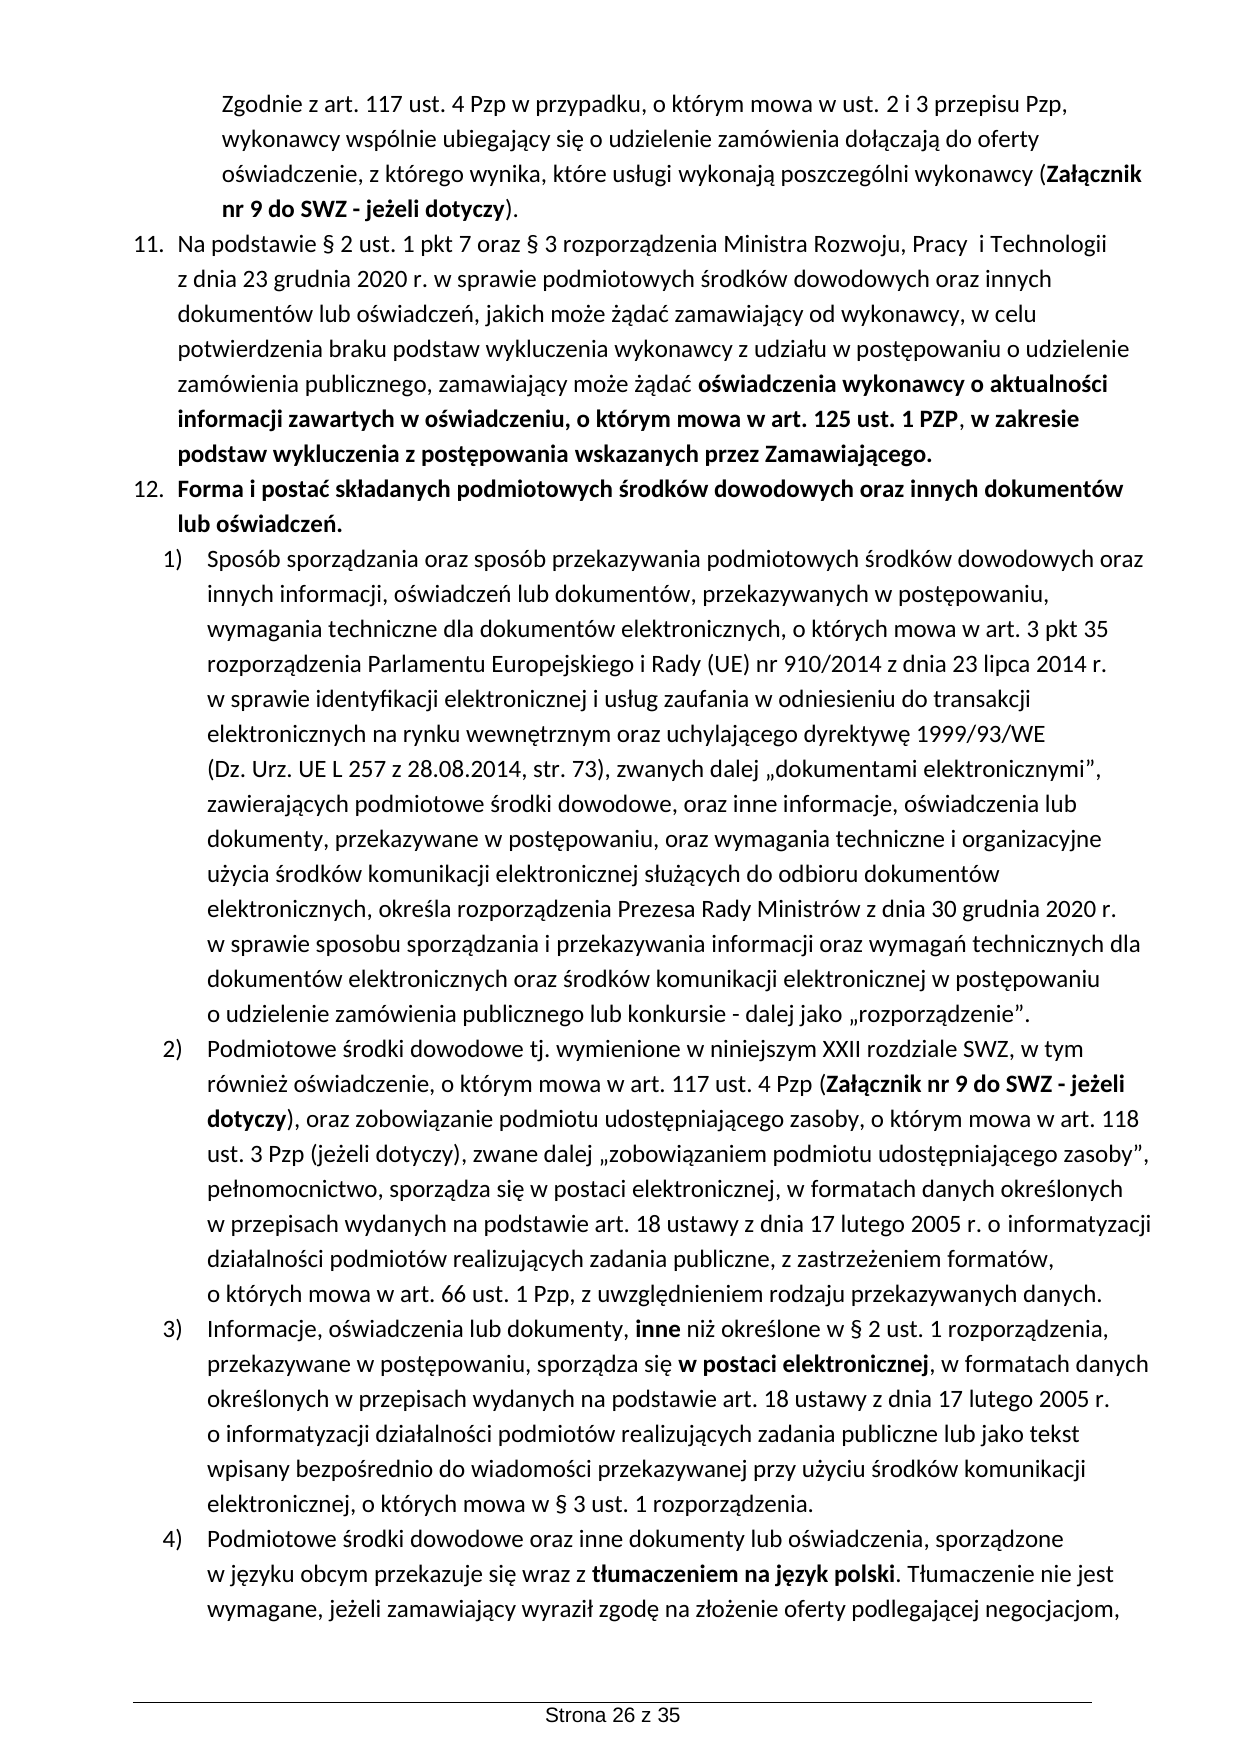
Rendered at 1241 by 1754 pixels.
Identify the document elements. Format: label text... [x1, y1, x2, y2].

list Forma i postać składanych podmiotowych środków dowodowych oraz innych dokumentów lub oświadczeń. [133, 474, 1152, 539]
list Sposób sporządzania oraz sposób przekazywania podmiotowych środków dowodowych oraz innych informacji, oświadczeń lub dokumentów, przekazywanych w postępowaniu, wymagania techniczne dla dokumentów elektronicznych, o których mowa w art. 3 pkt 35 rozporządzenia Parlamentu Europejskiego i Rady (UE) nr 910/2014 z dnia 23 lipca 2014 r. w sprawie identyfikacji elektronicznej i usług zaufania w odniesieniu do transakcji elektronicznych na rynku wewnętrznym oraz uchylającego dyrektywę 1999/93/WE (Dz. Urz. UE L 257 z 28.08.2014, str. 73), zwanych dalej „dokumentami elektronicznymi”, zawierających podmiotowe środki dowodowe, oraz inne informacje, oświadczenia lub dokumenty, przekazywane w postępowaniu, oraz wymagania techniczne i organizacyjne użycia środków komunikacji elektronicznej służących do odbioru dokumentów elektronicznych, określa rozporządzenia Prezesa Rady Ministrów z dnia 30 grudnia 2020 r. w sprawie sposobu sporządzania i przekazywania informacji oraz wymagań technicznych dla dokumentów elektronicznych oraz środków komunikacji elektronicznej w postępowaniu o udzielenie zamówienia publicznego lub konkursie - dalej jako „rozporządzenie”. [162, 544, 1152, 1029]
text Zgodnie z art. 117 ust. 4 Pzp w przypadku, o którym mowa w ust. 2 i 3 przepisu Pzp, wykonawcy wspólnie ubiegający się o udzielenie zamówienia dołączają do oferty oświadczenie, z którego wynika, które usługi wykonają poszczególni wykonawcy (Załącznik nr 9 do SWZ - jeżeli dotyczy). [222, 89, 1152, 224]
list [162, 1524, 1152, 1624]
list Na podstawie § 2 ust. 1 pkt 7 oraz § 3 rozporządzenia Ministra Rozwoju, Pracy i Technologii z dnia 23 grudnia 2020 r. w sprawie podmiotowych środków dowodowych oraz innych dokumentów lub oświadczeń, jakich może żądać zamawiający od wykonawcy, w celu potwierdzenia braku podstaw wykluczenia wykonawcy z udziału w postępowaniu o udzielenie zamówienia publicznego, zamawiający może żądać oświadczenia wykonawcy o aktualności informacji zawartych w oświadczeniu, o którym mowa w art. 125 ust. 1 PZP, w zakresie podstaw wykluczenia z postępowania wskazanych przez Zamawiającego. [133, 229, 1152, 469]
list Podmiotowe środki dowodowe tj. wymienione w niniejszym XXII rozdziale SWZ, w tym również oświadczenie, o którym mowa w art. 117 ust. 4 Pzp (Załącznik nr 9 do SWZ - jeżeli dotyczy), oraz zobowiązanie podmiotu udostępniającego zasoby, o którym mowa w art. 118 ust. 3 Pzp (jeżeli dotyczy), zwane dalej „zobowiązaniem podmiotu udostępniającego zasoby”, pełnomocnictwo, sporządza się w postaci elektronicznej, w formatach danych określonych w przepisach wydanych na podstawie art. 18 ustawy z dnia 17 lutego 2005 r. o informatyzacji działalności podmiotów realizujących zadania publiczne, z zastrzeżeniem formatów, o których mowa w art. 66 ust. 1 Pzp, z uwzględnieniem rodzaju przekazywanych danych. [162, 1034, 1152, 1309]
list Informacje, oświadczenia lub dokumenty, inne niż określone w § 2 ust. 1 rozporządzenia, przekazywane w postępowaniu, sporządza się w postaci elektronicznej, w formatach danych określonych w przepisach wydanych na podstawie art. 18 ustawy z dnia 17 lutego 2005 r. o informatyzacji działalności podmiotów realizujących zadania publiczne lub jako tekst wpisany bezpośrednio do wiadomości przekazywanej przy użyciu środków komunikacji elektronicznej, o których mowa w § 3 ust. 1 rozporządzenia. [162, 1314, 1152, 1519]
